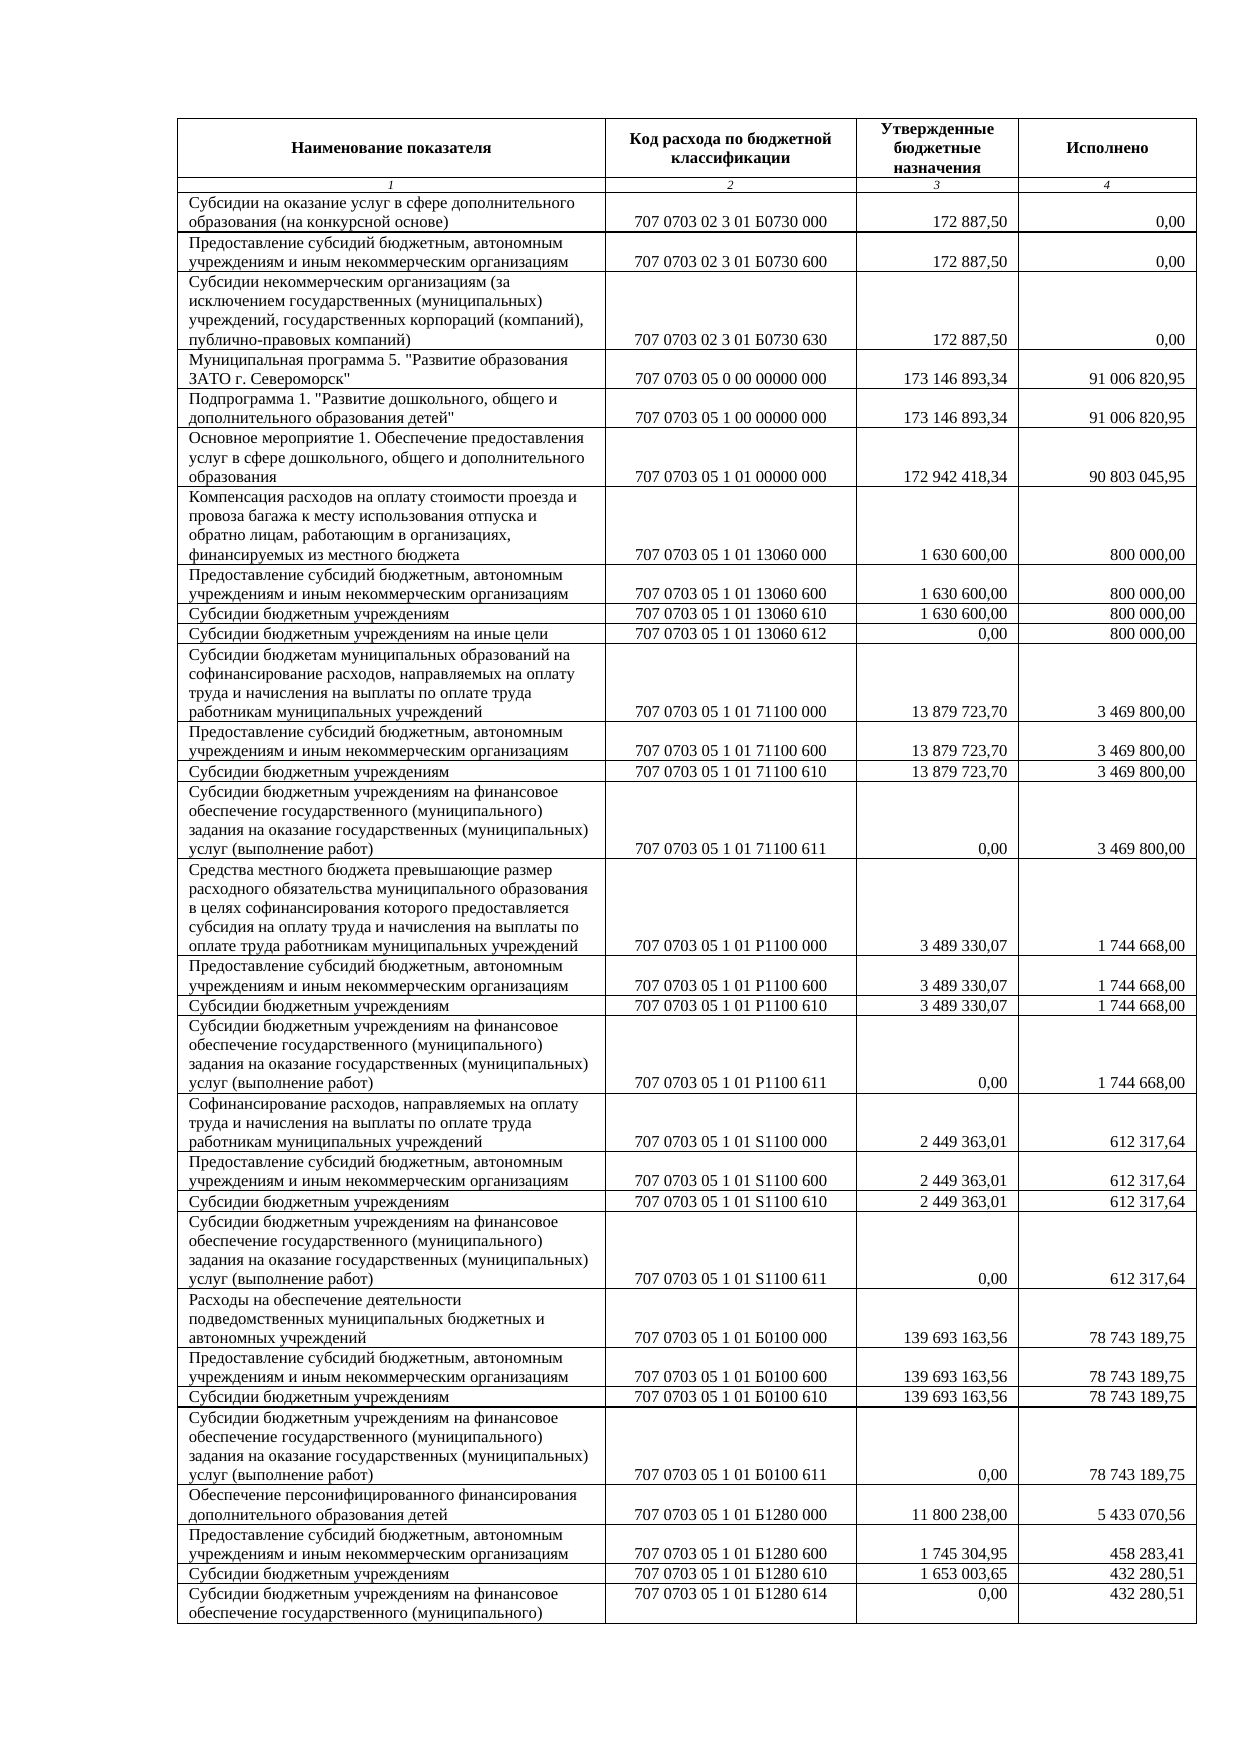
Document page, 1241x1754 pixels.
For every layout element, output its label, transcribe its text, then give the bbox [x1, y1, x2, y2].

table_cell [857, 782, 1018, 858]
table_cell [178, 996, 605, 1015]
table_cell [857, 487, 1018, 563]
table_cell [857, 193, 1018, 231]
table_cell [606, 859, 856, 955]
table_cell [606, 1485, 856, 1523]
table_cell 2 [606, 178, 856, 192]
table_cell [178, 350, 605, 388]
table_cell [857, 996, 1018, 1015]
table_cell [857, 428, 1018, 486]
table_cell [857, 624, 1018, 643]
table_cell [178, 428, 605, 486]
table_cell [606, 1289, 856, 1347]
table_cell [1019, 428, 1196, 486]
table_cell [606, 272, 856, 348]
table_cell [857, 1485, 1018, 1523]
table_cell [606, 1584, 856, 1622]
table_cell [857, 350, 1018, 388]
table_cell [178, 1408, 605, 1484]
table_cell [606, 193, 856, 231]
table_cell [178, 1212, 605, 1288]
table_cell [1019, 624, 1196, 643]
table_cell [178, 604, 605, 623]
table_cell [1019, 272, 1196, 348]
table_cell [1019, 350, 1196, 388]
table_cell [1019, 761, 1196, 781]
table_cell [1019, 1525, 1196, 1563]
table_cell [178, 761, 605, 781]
table_header Утвержденные бюджетные назначения [857, 119, 1018, 177]
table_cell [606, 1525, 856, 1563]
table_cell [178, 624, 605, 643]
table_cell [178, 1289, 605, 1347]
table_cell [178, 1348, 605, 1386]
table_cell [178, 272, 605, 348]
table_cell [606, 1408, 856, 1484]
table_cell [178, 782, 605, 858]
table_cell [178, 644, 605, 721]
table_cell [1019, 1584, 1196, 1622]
table_cell 4 [1019, 178, 1196, 192]
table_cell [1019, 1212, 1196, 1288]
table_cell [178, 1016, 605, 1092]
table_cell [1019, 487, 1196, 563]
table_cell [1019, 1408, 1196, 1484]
table_header Наименование показателя [178, 119, 605, 177]
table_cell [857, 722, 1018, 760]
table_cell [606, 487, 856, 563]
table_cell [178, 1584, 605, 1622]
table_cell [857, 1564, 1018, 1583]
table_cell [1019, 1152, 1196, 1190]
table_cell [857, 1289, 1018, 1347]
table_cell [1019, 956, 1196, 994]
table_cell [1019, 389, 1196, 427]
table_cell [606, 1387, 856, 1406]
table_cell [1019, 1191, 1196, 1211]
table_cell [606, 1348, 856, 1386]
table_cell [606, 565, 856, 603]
table_header Код расхода по бюджетной классификации [606, 119, 856, 177]
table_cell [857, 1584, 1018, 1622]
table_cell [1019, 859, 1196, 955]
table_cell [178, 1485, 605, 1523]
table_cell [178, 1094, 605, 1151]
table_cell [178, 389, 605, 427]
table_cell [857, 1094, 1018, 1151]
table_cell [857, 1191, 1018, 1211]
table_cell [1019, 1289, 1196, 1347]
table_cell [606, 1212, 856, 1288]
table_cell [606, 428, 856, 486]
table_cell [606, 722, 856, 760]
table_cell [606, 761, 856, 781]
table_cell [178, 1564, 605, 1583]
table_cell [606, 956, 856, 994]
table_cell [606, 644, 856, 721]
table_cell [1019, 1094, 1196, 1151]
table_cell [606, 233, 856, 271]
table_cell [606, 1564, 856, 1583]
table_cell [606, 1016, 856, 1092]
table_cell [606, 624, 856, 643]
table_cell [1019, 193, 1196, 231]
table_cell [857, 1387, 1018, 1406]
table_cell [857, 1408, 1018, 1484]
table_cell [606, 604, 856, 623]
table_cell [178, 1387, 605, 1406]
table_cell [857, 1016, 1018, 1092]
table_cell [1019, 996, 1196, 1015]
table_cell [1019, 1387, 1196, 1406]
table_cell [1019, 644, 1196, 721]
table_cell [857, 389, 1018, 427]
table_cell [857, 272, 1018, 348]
table_cell 3 [857, 178, 1018, 192]
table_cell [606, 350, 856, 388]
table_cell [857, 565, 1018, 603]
table_header Исполнено [1019, 119, 1196, 177]
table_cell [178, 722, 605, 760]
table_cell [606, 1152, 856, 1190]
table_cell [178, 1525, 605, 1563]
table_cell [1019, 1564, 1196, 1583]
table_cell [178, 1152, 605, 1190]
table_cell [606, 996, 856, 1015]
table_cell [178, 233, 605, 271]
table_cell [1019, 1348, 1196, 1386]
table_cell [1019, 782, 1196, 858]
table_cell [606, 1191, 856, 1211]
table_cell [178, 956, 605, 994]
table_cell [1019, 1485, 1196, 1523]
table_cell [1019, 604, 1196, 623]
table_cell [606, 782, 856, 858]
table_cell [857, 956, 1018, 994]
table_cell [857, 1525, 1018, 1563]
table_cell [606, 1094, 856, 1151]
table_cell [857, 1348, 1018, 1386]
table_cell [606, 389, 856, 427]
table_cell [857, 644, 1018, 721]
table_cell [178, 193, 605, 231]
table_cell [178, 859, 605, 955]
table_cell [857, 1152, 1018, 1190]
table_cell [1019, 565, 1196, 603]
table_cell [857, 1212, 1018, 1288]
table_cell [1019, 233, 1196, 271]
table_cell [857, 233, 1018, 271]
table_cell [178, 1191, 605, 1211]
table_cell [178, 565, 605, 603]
table_cell 1 [178, 178, 605, 192]
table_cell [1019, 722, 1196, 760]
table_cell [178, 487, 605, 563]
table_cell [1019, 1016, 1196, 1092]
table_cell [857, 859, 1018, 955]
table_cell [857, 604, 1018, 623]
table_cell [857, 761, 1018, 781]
